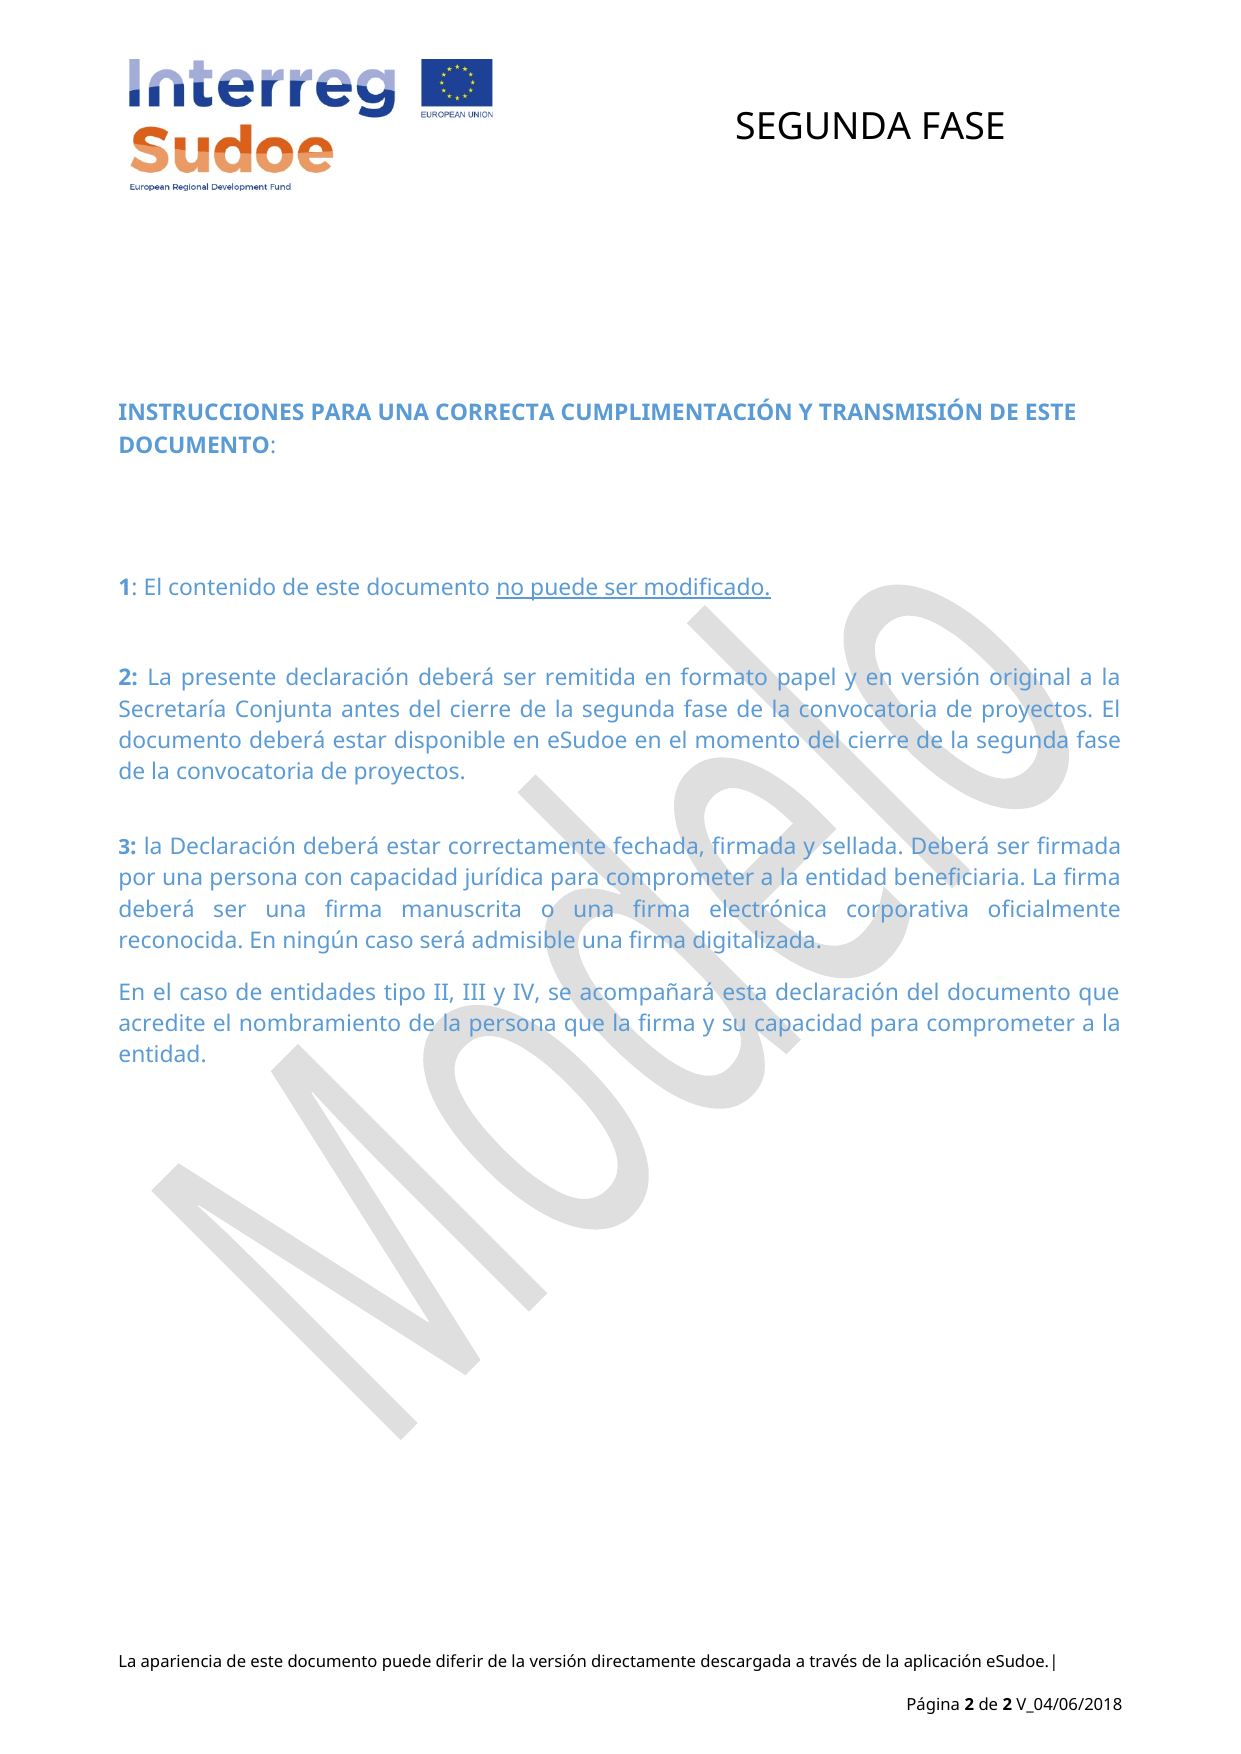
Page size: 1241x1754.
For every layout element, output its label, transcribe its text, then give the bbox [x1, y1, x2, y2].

text 3: la Declaración deberá estar correctamente fechada, firmada y sellada. Deberá ser firmada por una persona con capacidad jurídica para comprometer a la entidad beneficiaria. La firma deberá ser una firma manuscrita o una firma electrónica corporativa oficialmente reconocida. En ningún caso será admisible una firma digitalizada. [118, 830, 1122, 955]
text 2: La presente declaración deberá ser remitida en formato papel y en versión original a la Secretaría Conjunta antes del cierre de la segunda fase de la convocatoria de proyectos. El documento deberá estar disponible en eSudoe en el momento del cierre de la segunda fase de la convocatoria de proyectos. [118, 661, 1122, 786]
picture [129, 59, 493, 191]
text INSTRUCCIONES PARA UNA CORRECTA CUMPLIMENTACIÓN Y TRANSMISIÓN DE ESTE DOCUMENTO: [118, 396, 1122, 461]
text 1: El contenido de este documento no puede ser modificado. [118, 571, 1122, 602]
text En el caso de entidades tipo II, III y IV, se acompañará esta declaración del documento que acredite el nombramiento de la persona que la firma y su capacidad para comprometer a la entidad. [118, 976, 1122, 1069]
